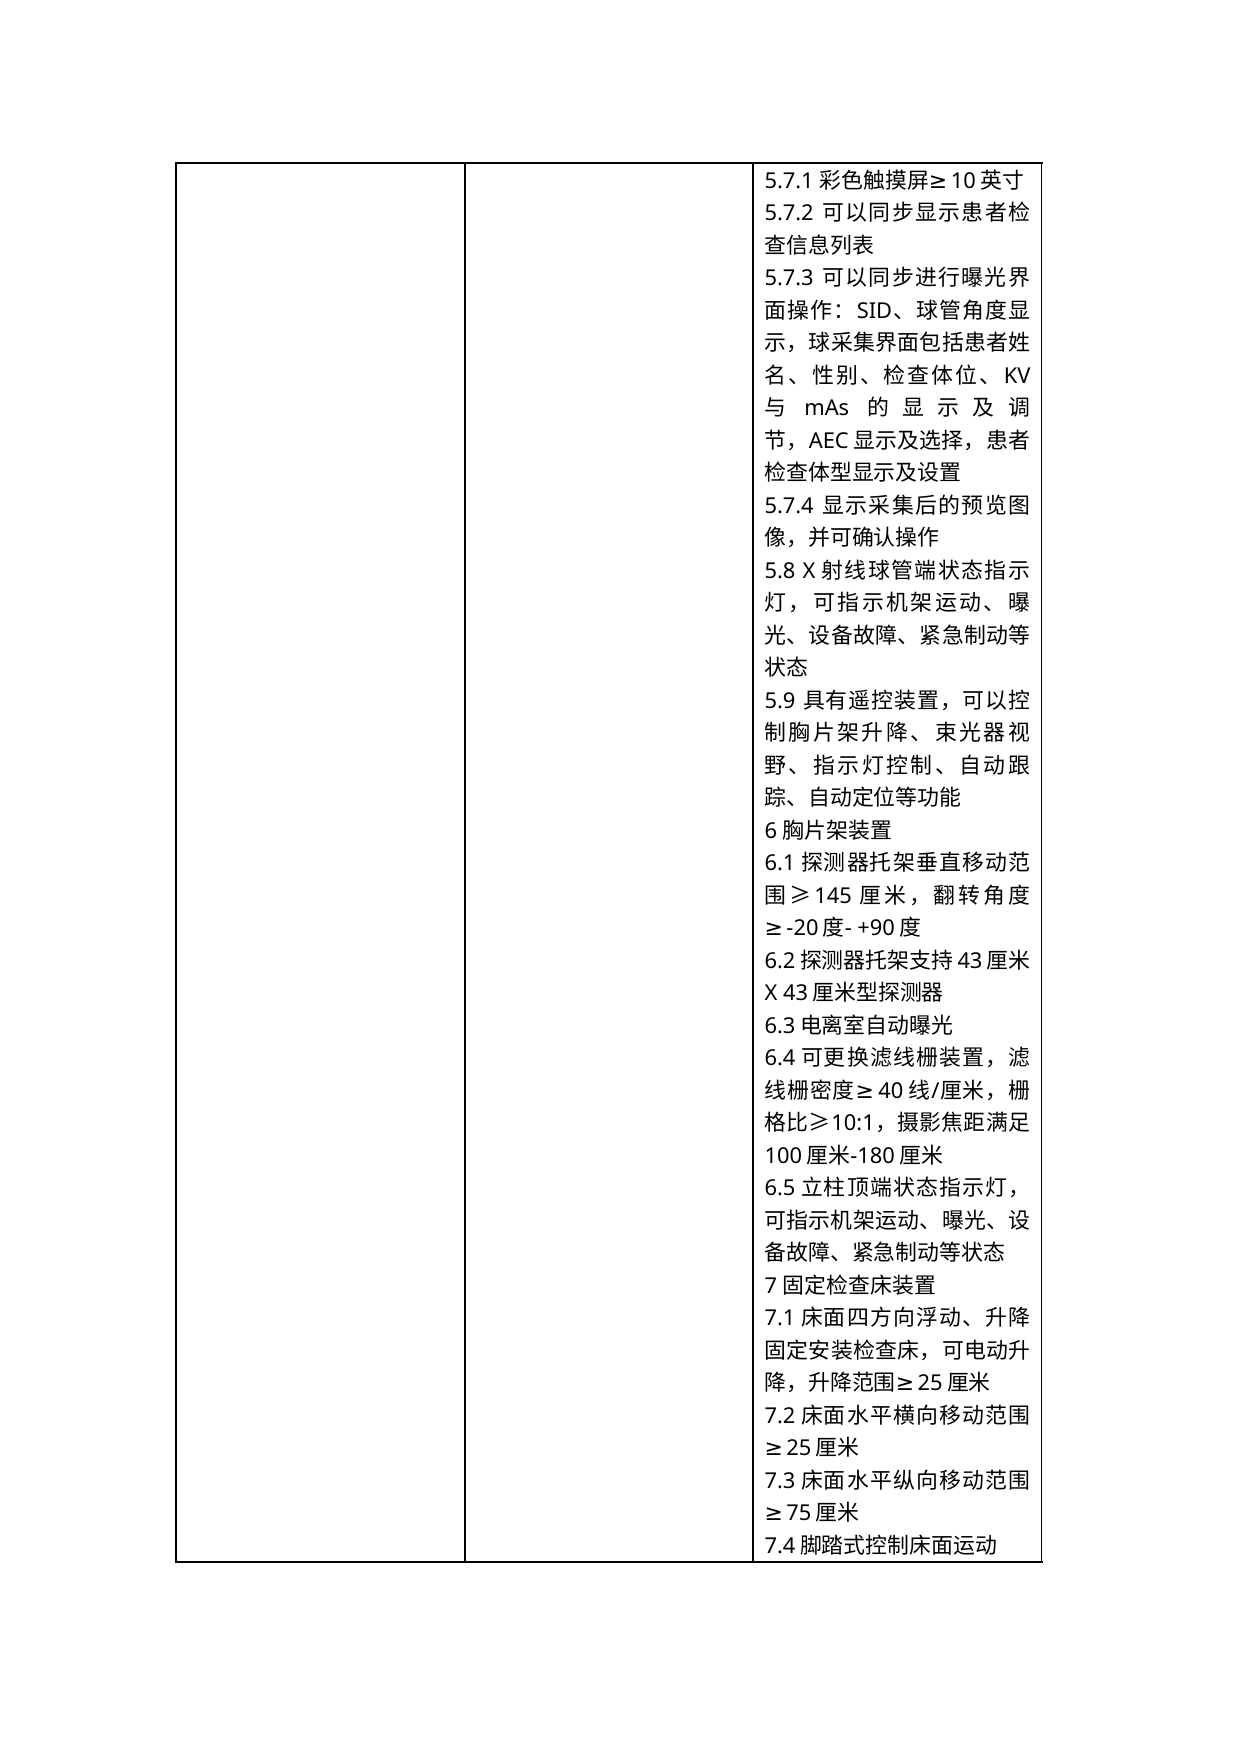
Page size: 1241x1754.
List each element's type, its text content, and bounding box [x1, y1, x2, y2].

table_cell 2 [177, 164, 464, 1561]
table_cell [466, 164, 752, 1561]
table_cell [754, 164, 1041, 1561]
